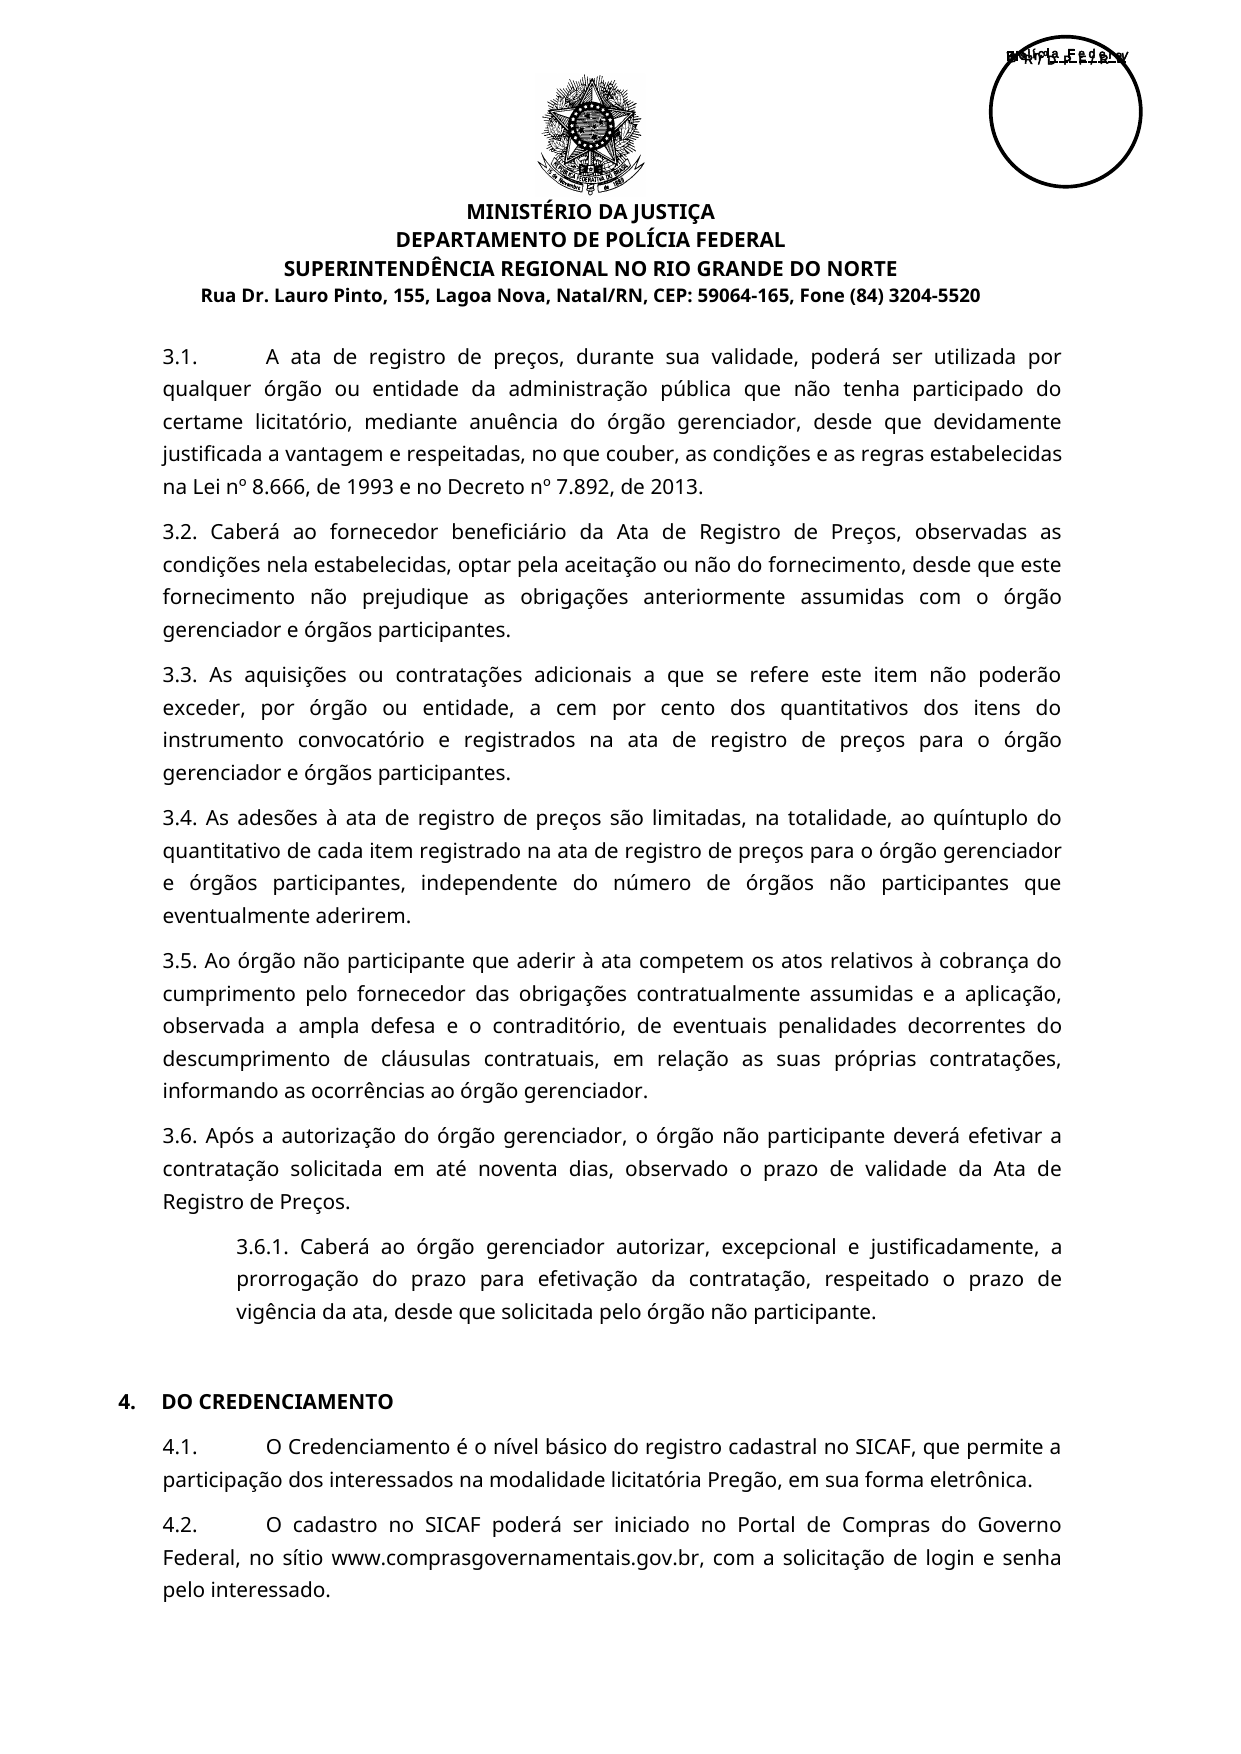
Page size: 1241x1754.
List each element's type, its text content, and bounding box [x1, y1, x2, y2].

text 3.3. As aquisições ou contratações adicionais a que se refere este item não poderão exceder, por órgão ou entidade, a cem por cento dos quantitativos dos itens do instrumento convocatório e registrados na ata de registro de preços para o órgão gerenciador e órgãos participantes. [162, 660, 1063, 786]
list A ata de registro de preços, durante sua validade, poderá ser utilizada por qualquer órgão ou entidade da administração pública que não tenha participado do certame licitatório, mediante anuência do órgão gerenciador, desde que devidamente justificada a vantagem e respeitadas, no que couber, as condições e as regras estabelecidas na Lei nº 8.666, de 1993 e no Decreto nº 7.892, de 2013. [162, 342, 1063, 501]
text 3.5. Ao órgão não participante que aderir à ata competem os atos relativos à cobrança do cumprimento pelo fornecedor das obrigações contratualmente assumidas e a aplicação, observada a ampla defesa e o contraditório, de eventuais penalidades decorrentes do descumprimento de cláusulas contratuais, em relação as suas próprias contratações, informando as ocorrências ao órgão gerenciador. [162, 946, 1063, 1105]
picture [535, 73, 646, 197]
list O Credenciamento é o nível básico do registro cadastral no SICAF, que permite a participação dos interessados na modalidade licitatória Pregão, em sua forma eletrônica. [162, 1432, 1063, 1493]
text 3.2. Caberá ao fornecedor beneficiário da Ata de Registro de Preços, observadas as condições nela estabelecidas, optar pela aceitação ou não do fornecimento, desde que este fornecimento não prejudique as obrigações anteriormente assumidas com o órgão gerenciador e órgãos participantes. [162, 517, 1063, 643]
list DO CREDENCIAMENTO [118, 1387, 1064, 1416]
text 3.6. Após a autorização do órgão gerenciador, o órgão não participante deverá efetivar a contratação solicitada em até noventa dias, observado o prazo de validade da Ata de Registro de Preços. [162, 1122, 1063, 1215]
text 3.6.1. Caberá ao órgão gerenciador autorizar, excepcional e justificadamente, a prorrogação do prazo para efetivação da contratação, respeitado o prazo de vigência da ata, desde que solicitada pelo órgão não participante. [236, 1232, 1063, 1326]
text 3.4. As adesões à ata de registro de preços são limitadas, na totalidade, ao quíntuplo do quantitativo de cada item registrado na ata de registro de preços para o órgão gerenciador e órgãos participantes, independente do número de órgãos não participantes que eventualmente aderirem. [162, 803, 1063, 929]
list O cadastro no SICAF poderá ser iniciado no Portal de Compras do Governo Federal, no sítio www.comprasgovernamentais.gov.br, com a solicitação de login e senha pelo interessado. [162, 1510, 1063, 1604]
